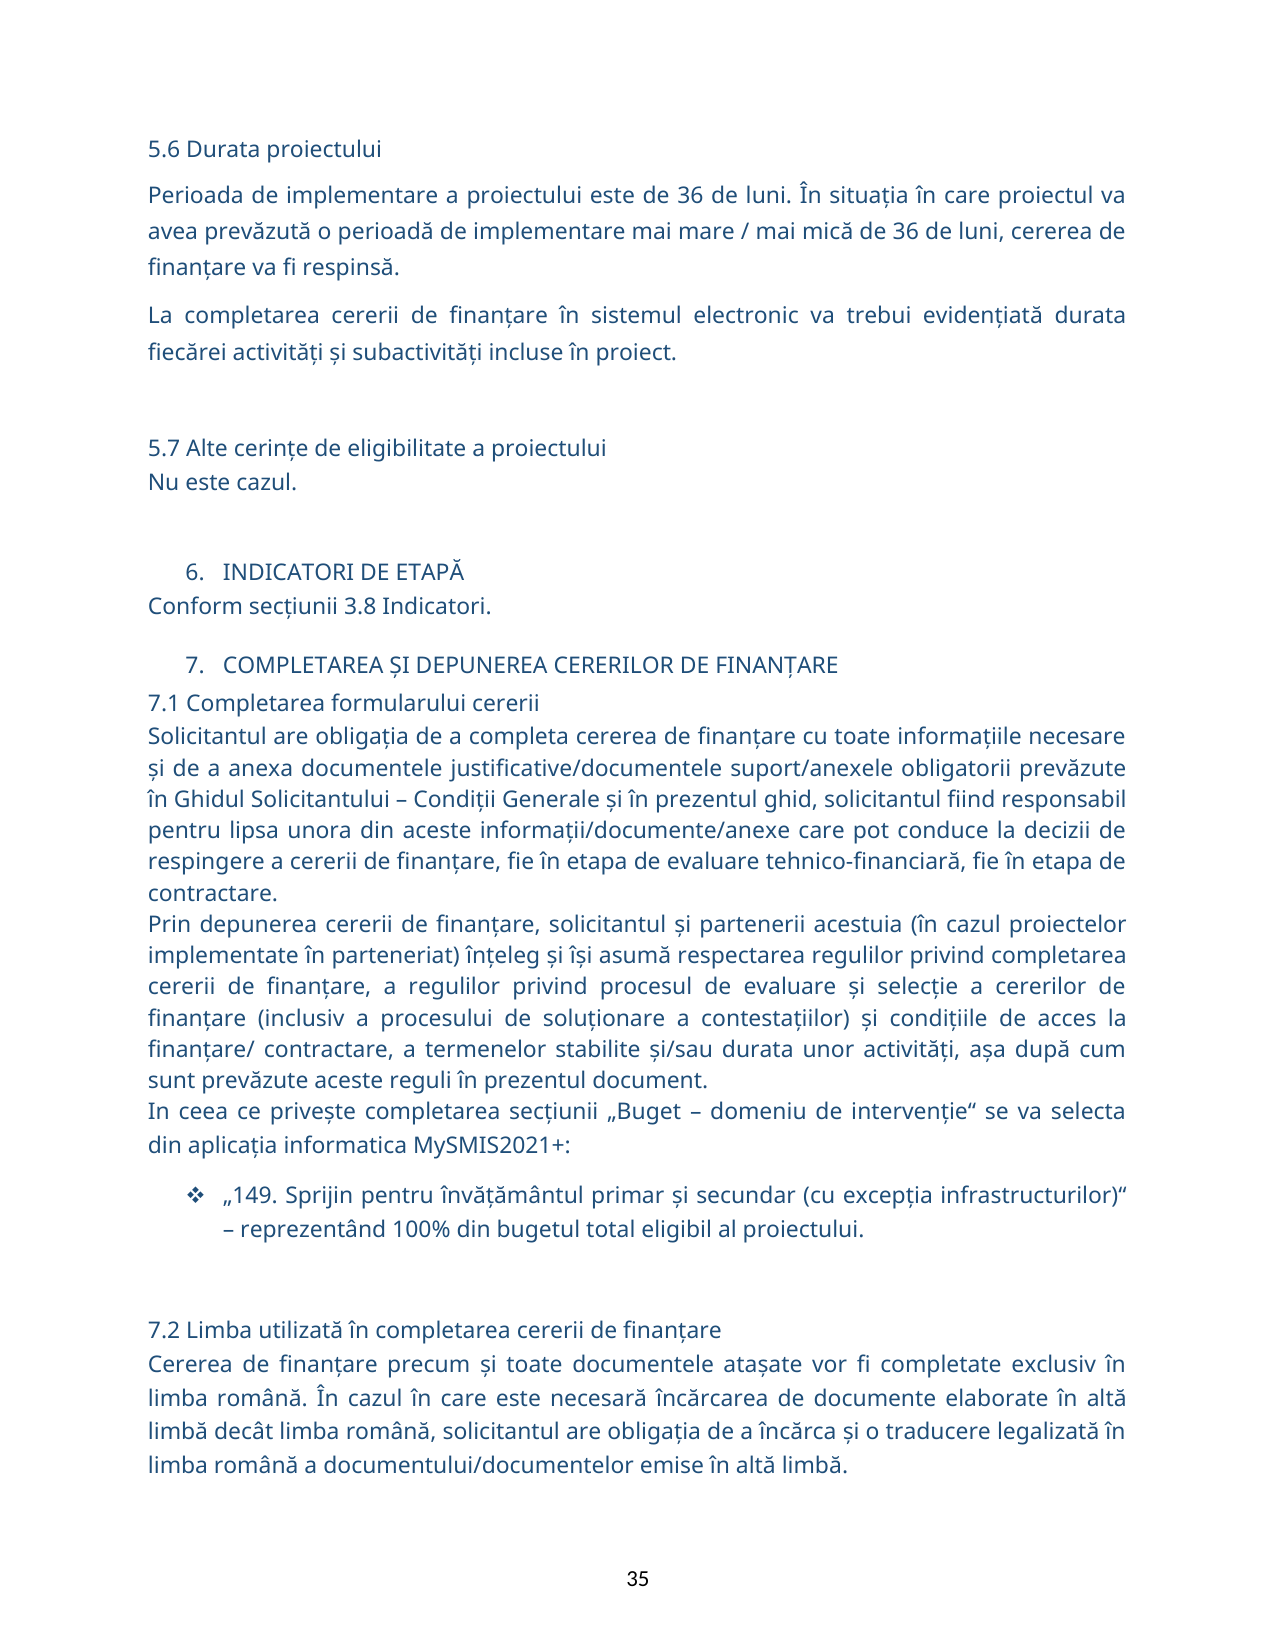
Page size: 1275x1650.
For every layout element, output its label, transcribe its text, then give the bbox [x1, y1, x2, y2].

subtitle 7.1 Completarea formularului cererii [148, 686, 1127, 718]
text La completarea cererii de finanțare în sistemul electronic va trebui evidențiată durata fiecărei activități și subactivități incluse în proiect. [148, 299, 1127, 367]
subtitle 7.2 Limba utilizată în completarea cererii de finanțare [148, 1314, 1127, 1345]
text Prin depunerea cererii de finanțare, solicitantul și partenerii acestuia (în cazul proiectelor implementate în parteneriat) înțeleg și își asumă respectarea regulilor privind completarea cererii de finanțare, a regulilor privind procesul de evaluare și selecție a cererilor de finanțare (inclusiv a procesului de soluționare a contestațiilor) și condițiile de acces la finanțare/ contractare, a termenelor stabilite și/sau durata unor activități, așa după cum sunt prevăzute aceste reguli în prezentul document. [148, 908, 1127, 1095]
text In ceea ce privește completarea secțiunii „Buget – domeniu de intervenție“ se va selecta din aplicația informatica MySMIS2021+: [148, 1095, 1127, 1160]
subtitle 5.7 Alte cerințe de eligibilitate a proiectului [148, 432, 1127, 463]
text Conform secțiunii 3.8 Indicatori. [148, 590, 1127, 621]
subtitle 5.6 Durata proiectului [148, 133, 1127, 164]
list „149. Sprijin pentru învățământul primar și secundar (cu excepția infrastructurilor)“ – reprezentând 100% din bugetul total eligibil al proiectului. [185, 1179, 1127, 1244]
text Nu este cazul. [148, 466, 1127, 497]
list Perioada de implementare a proiectului este de 36 de luni. În situația în care proiectul va avea prevăzută o perioadă de implementare mai mare / mai mică de 36 de luni, cererea de finanțare va fi respinsă. [148, 179, 1127, 282]
text Solicitantul are obligația de a completa cererea de finanțare cu toate informațiile necesare și de a anexa documentele justificative/documentele suport/anexele obligatorii prevăzute în Ghidul Solicitantului – Condiții Generale și în prezentul ghid, solicitantul fiind responsabil pentru lipsa unora din aceste informații/documente/anexe care pot conduce la decizii de respingere a cererii de finanțare, fie în etapa de evaluare tehnico-financiară, fie în etapa de contractare. [148, 720, 1127, 908]
text Cererea de finanțare precum și toate documentele atașate vor fi completate exclusiv în limba română. În cazul în care este necesară încărcarea de documente elaborate în altă limbă decât limba română, solicitantul are obligația de a încărca și o traducere legalizată în limba română a documentului/documentelor emise în altă limbă. [148, 1348, 1127, 1480]
subtitle INDICATORI DE ETAPĂ [185, 556, 1127, 587]
subtitle COMPLETAREA ȘI DEPUNEREA CERERILOR DE FINANȚARE [185, 648, 1127, 680]
